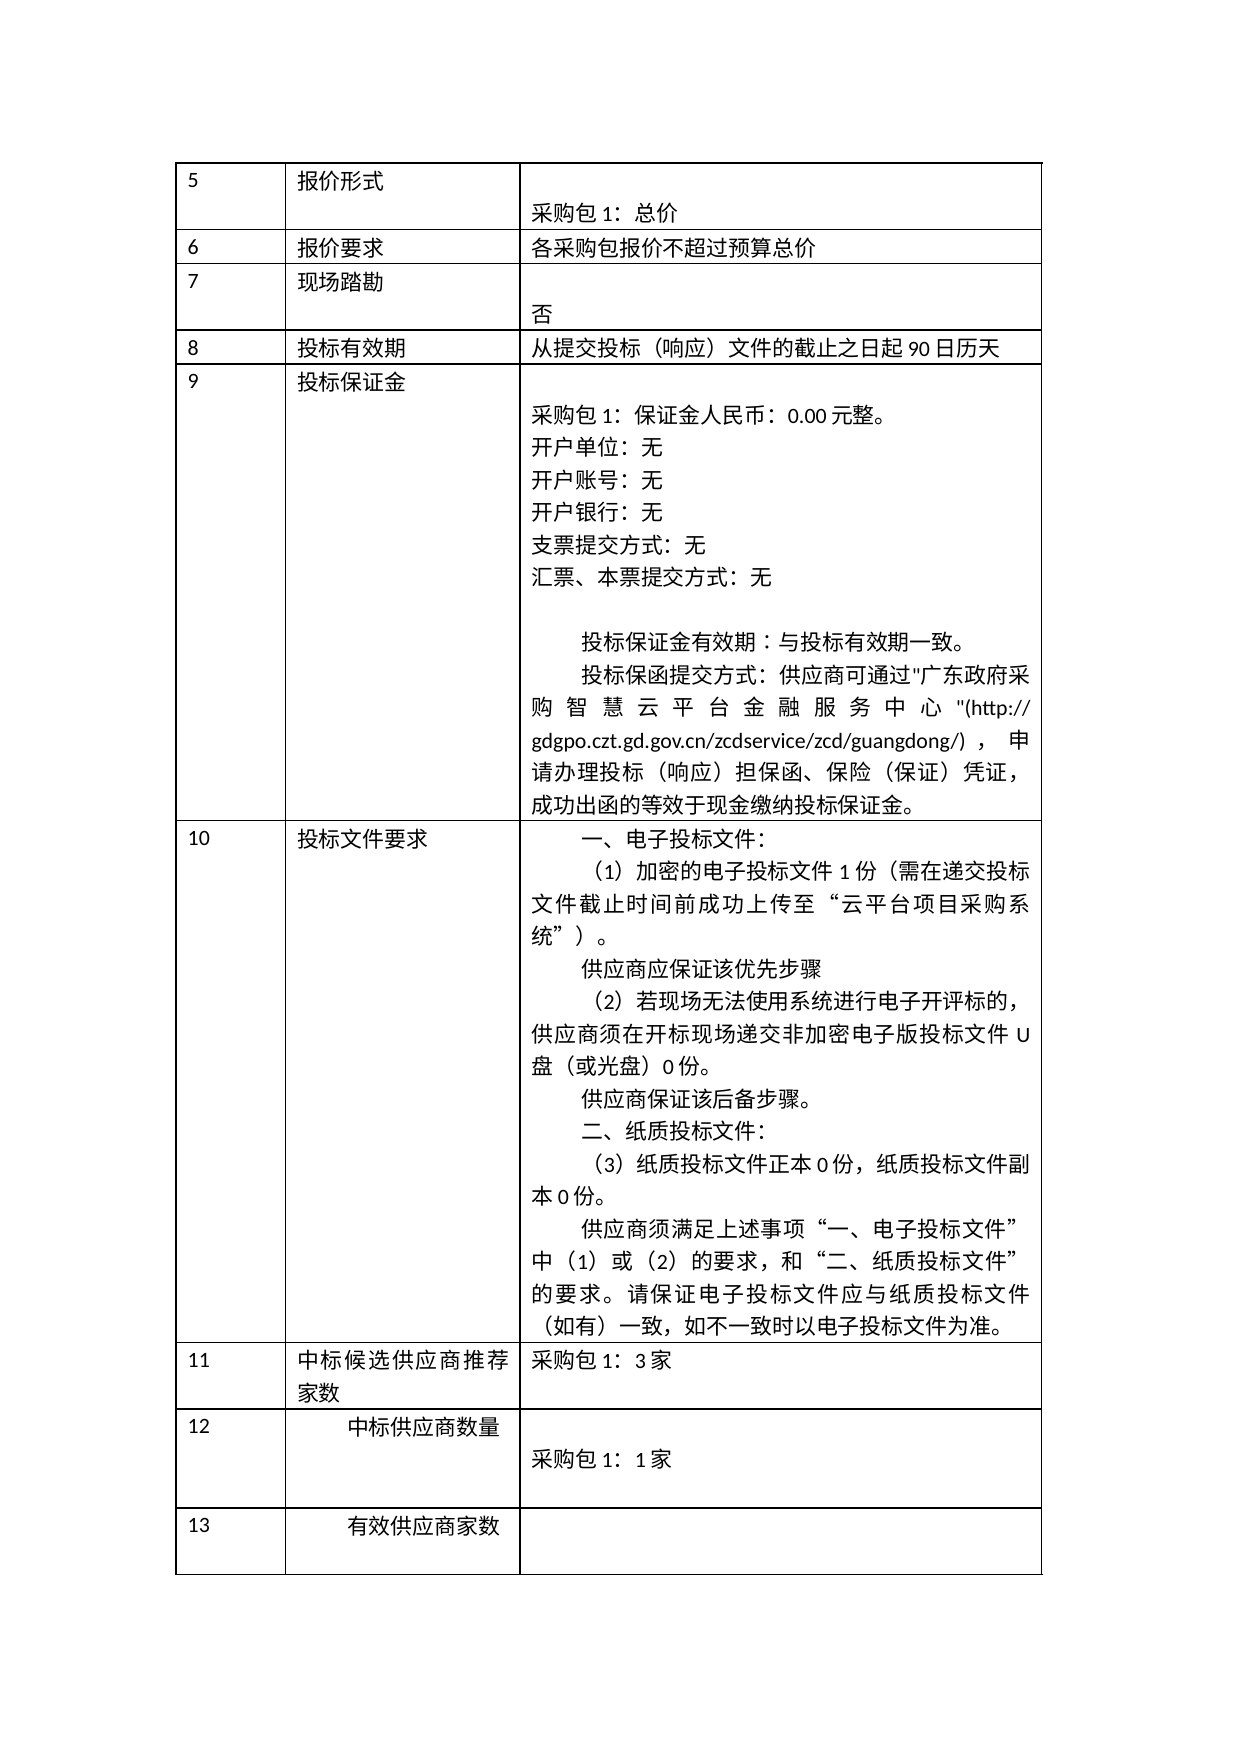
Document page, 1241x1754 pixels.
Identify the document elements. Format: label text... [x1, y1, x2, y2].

table_cell 一、电子投标文件： （1）加密的电子投标文件 1 份（需在递交投标文件截止时间前成功上传至“云平台项目采购系统”）。 供应商应保证该优先步骤 （2）若现场无法使用系统进行电子开评标的，供应商须在开标现场递交非加密电子版投标文件U盘（或光盘）0份。 供应商保证该后备步骤。 二、纸质投标文件： （3）纸质投标文件正本0份，纸质投标文件副本0份。 供应商须满足上述事项“一、电子投标文件”中（1）或（2）的要求，和“二、纸质投标文件”的要求。请保证电子投标文件应与纸质投标文件（如有）一致，如不一致时以电子投标文件为准。 [521, 821, 1041, 1341]
table_cell 从提交投标（响应）文件的截止之日起90日历天 [521, 331, 1041, 363]
table_cell 6 [177, 230, 285, 263]
table_cell 各采购包报价不超过预算总价 [521, 230, 1041, 263]
table_cell 12 [177, 1410, 285, 1507]
table_cell 13 [177, 1509, 285, 1573]
table_cell 7 [177, 264, 285, 329]
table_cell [521, 1509, 1041, 1573]
table_cell 采购包1：总价 [521, 164, 1041, 228]
table_cell 中标供应商数量 [286, 1410, 519, 1507]
table_cell 投标有效期 [286, 331, 519, 363]
table_cell 5 [177, 164, 285, 228]
table_cell 8 [177, 331, 285, 363]
table_cell 采购包1：1家 [521, 1410, 1041, 1507]
table_cell 采购包1：保证金人民币：0.00元整。 开户单位：无 开户账号：无 开户银行：无 支票提交方式：无 汇票、本票提交方式：无 投标保证金有效期∶与投标有效期一致。 投标保函提交方式：供应商可通过"广东政府采购智慧云平台金融服务中心"(http://gdgpo.czt.gd.gov.cn/zcdservice/zcd/guangdong/)，申请办理投标（响应）担保函、保险（保证）凭证，成功出函的等效于现金缴纳投标保证金。 [521, 365, 1041, 820]
table_cell 投标文件要求 [286, 821, 519, 1341]
table_cell 投标保证金 [286, 365, 519, 820]
table_cell 有效供应商家数 [286, 1509, 519, 1573]
table_cell 9 [177, 365, 285, 820]
table_cell 报价要求 [286, 230, 519, 263]
table_cell 报价形式 [286, 164, 519, 228]
table_cell 11 [177, 1343, 285, 1408]
table_cell 10 [177, 821, 285, 1341]
table_cell 中标候选供应商推荐家数 [286, 1343, 519, 1408]
table_cell 采购包1：3家 [521, 1343, 1041, 1408]
table_cell 现场踏勘 [286, 264, 519, 329]
table_cell 否 [521, 264, 1041, 329]
